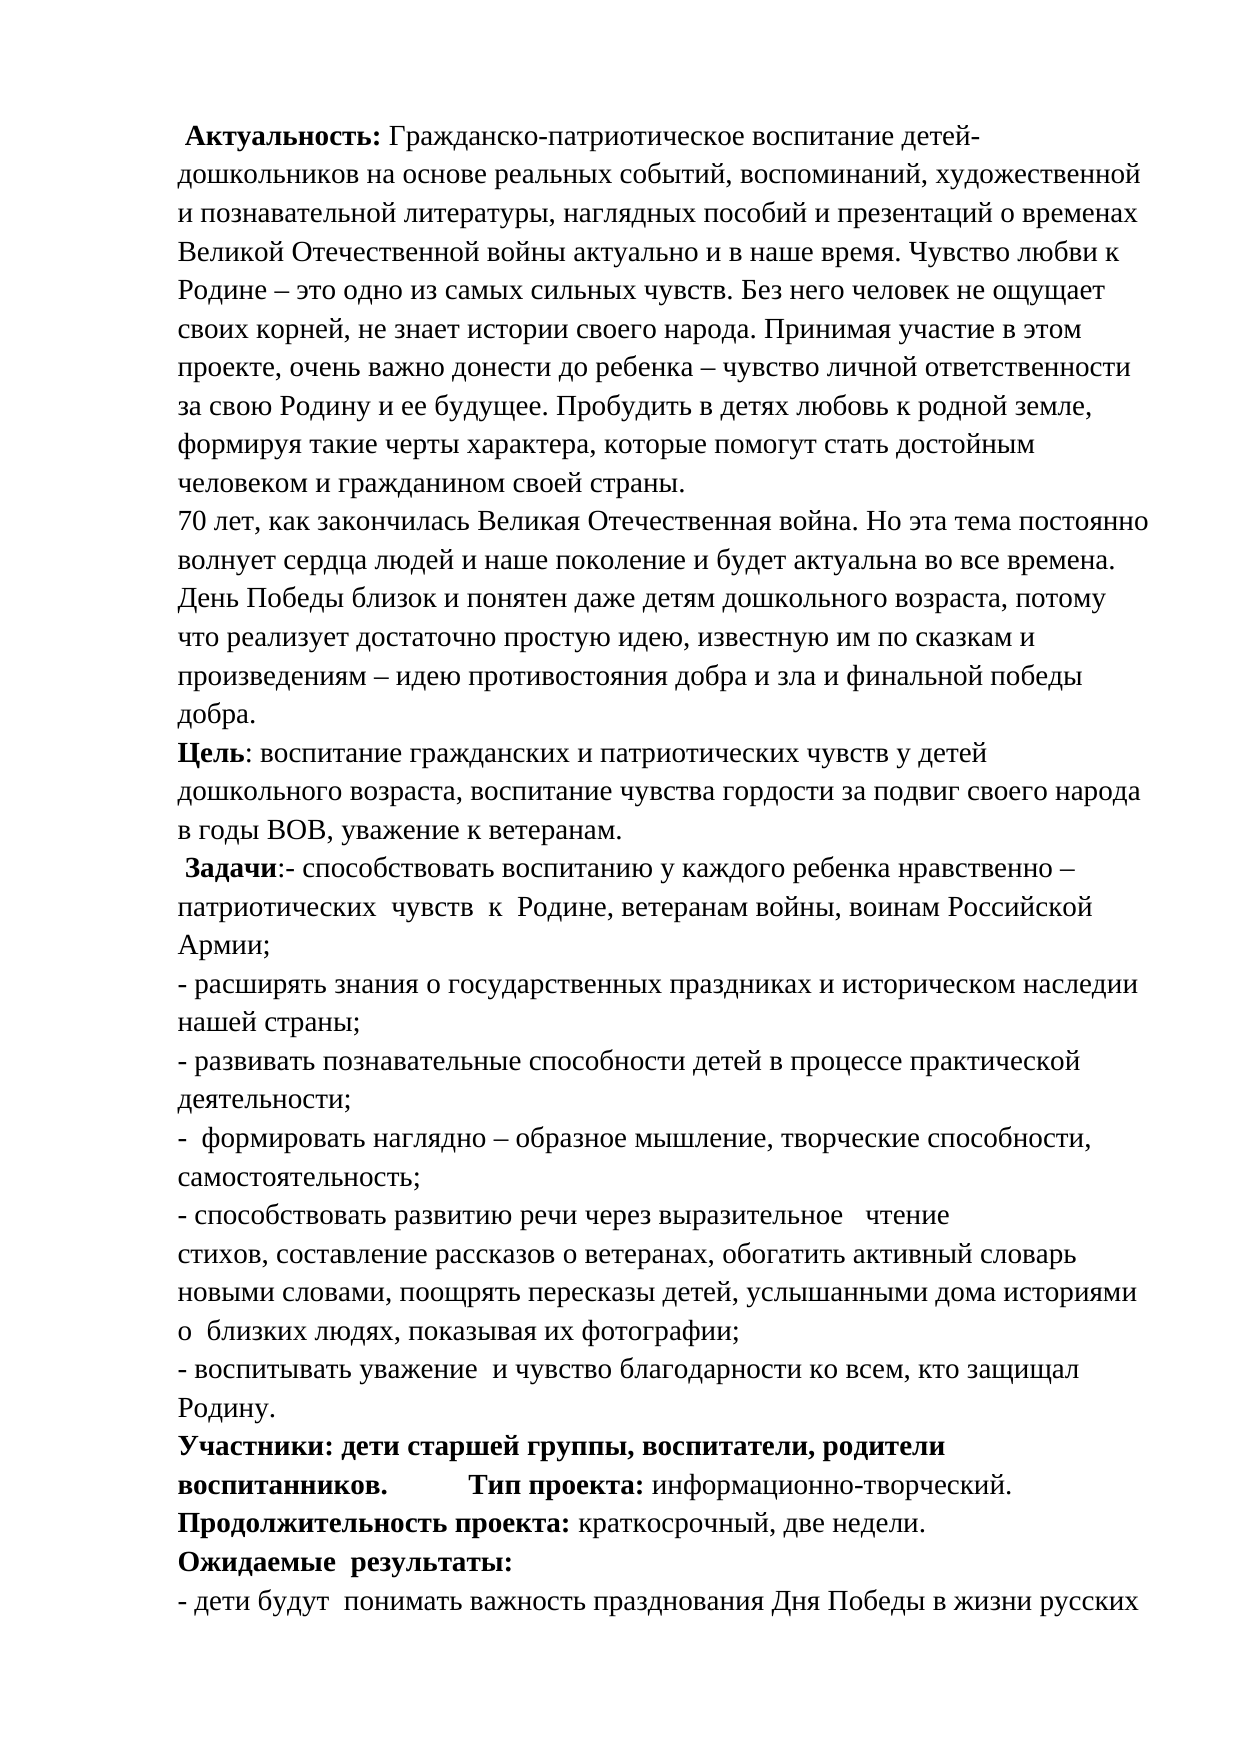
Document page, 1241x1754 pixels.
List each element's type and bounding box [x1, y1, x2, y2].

text [177, 118, 1152, 1616]
